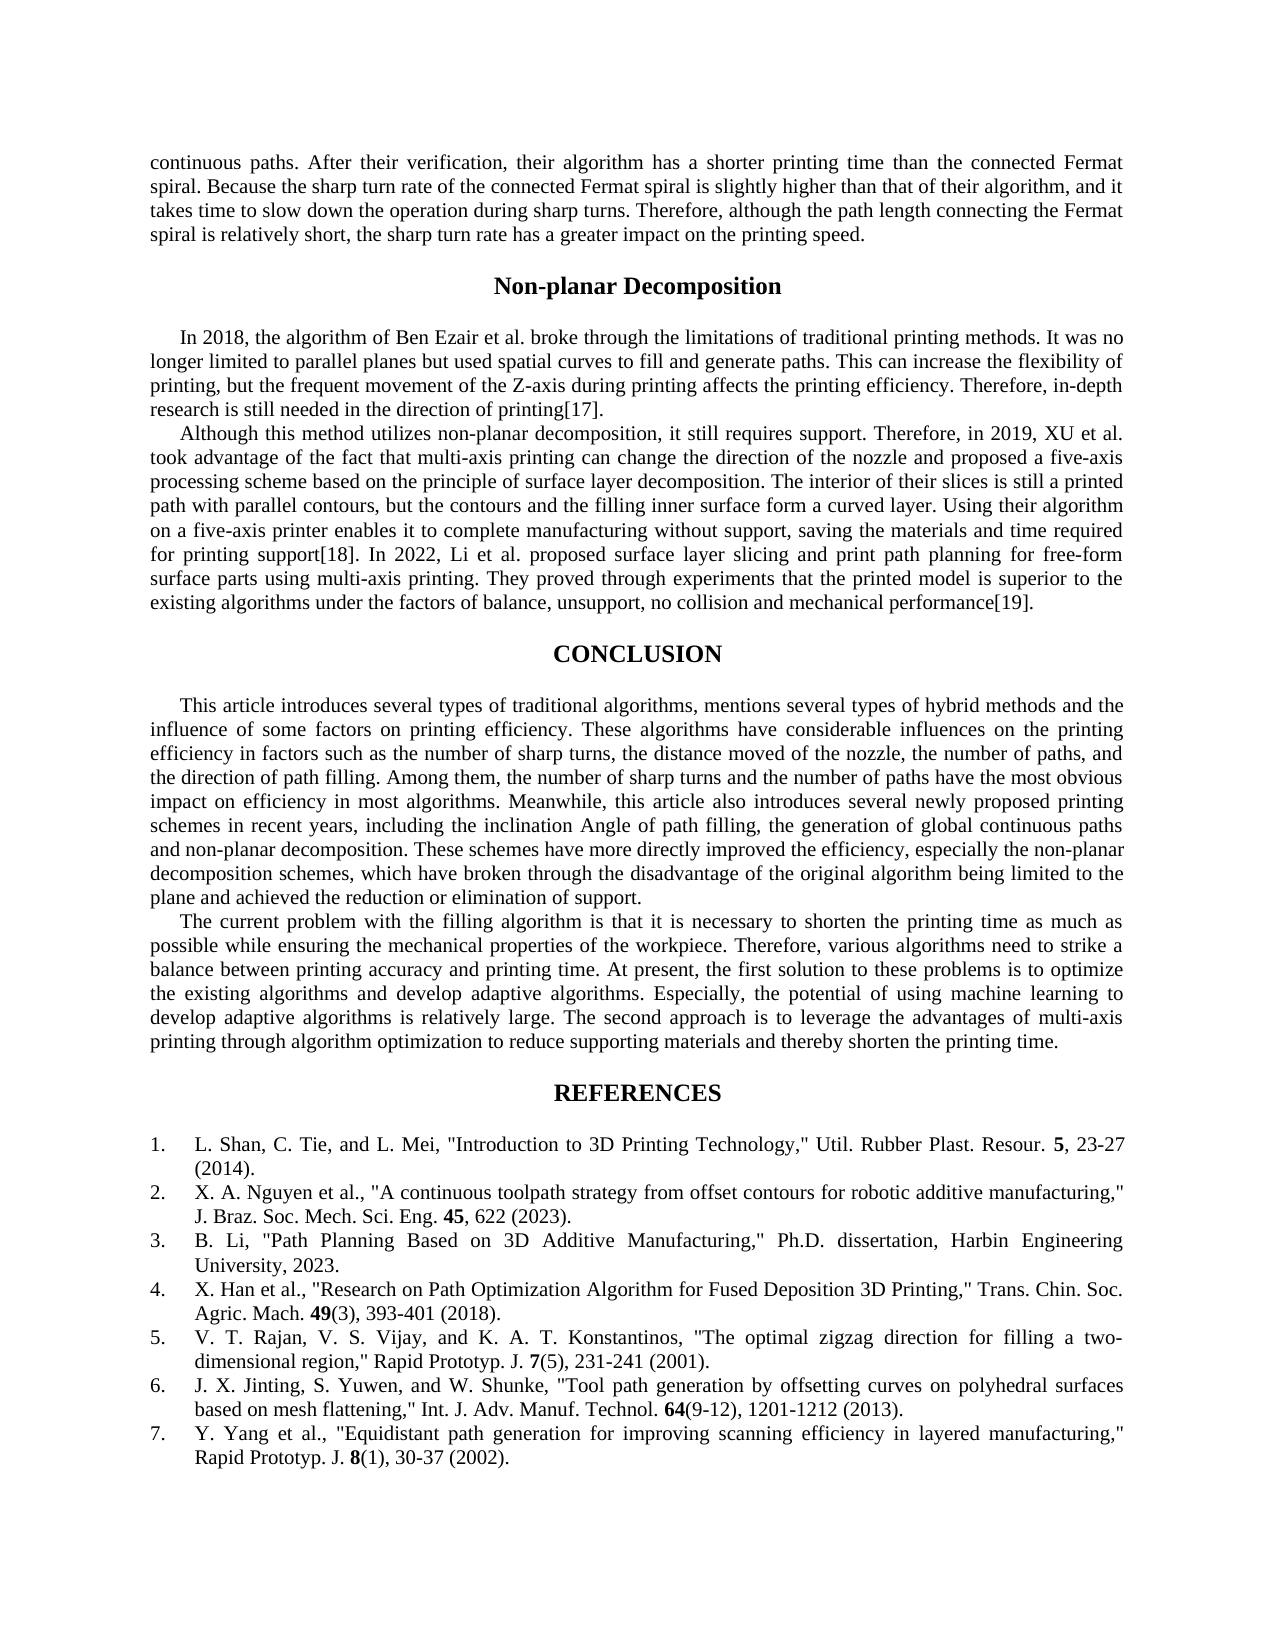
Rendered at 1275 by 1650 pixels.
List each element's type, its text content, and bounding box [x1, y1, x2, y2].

text J. X. Jinting, S. Yuwen, and W. Shunke, "Tool path generation by offsetting curves on polyhedral surfaces based on mesh flattening," Int. J. Adv. Manuf. Technol. 64(9-12), 1201-1212 (2013). [150, 1373, 1125, 1421]
subtitle Conclusion [150, 639, 1125, 667]
text Although this method utilizes non-planar decomposition, it still requires support. Therefore, in 2019, XU et al. took advantage of the fact that multi-axis printing can change the direction of the nozzle and proposed a five-axis processing scheme based on the principle of surface layer decomposition. The interior of their slices is still a printed path with parallel contours, but the contours and the filling inner surface form a curved layer. Using their algorithm on a five-axis printer enables it to complete manufacturing without support, saving the materials and time required for printing support[18]. In 2022, Li et al. proposed surface layer slicing and print path planning for free-form surface parts using multi-axis printing. They proved through experiments that the printed model is superior to the existing algorithms under the factors of balance, unsupport, no collision and mechanical performance[19]. [150, 421, 1125, 614]
text X. A. Nguyen et al., "A continuous toolpath strategy from offset contours for robotic additive manufacturing," J. Braz. Soc. Mech. Sci. Eng. 45, 622 (2023). [150, 1180, 1125, 1228]
text Y. Yang et al., "Equidistant path generation for improving scanning efficiency in layered manufacturing," Rapid Prototyp. J. 8(1), 30-37 (2002). [150, 1421, 1125, 1469]
subtitle Non-planar Decomposition [150, 271, 1125, 300]
text X. Han et al., "Research on Path Optimization Algorithm for Fused Deposition 3D Printing," Trans. Chin. Soc. Agric. Mach. 49(3), 393-401 (2018). [150, 1277, 1125, 1325]
text The current problem with the filling algorithm is that it is necessary to shorten the printing time as much as possible while ensuring the mechanical properties of the workpiece. Therefore, various algorithms need to strike a balance between printing accuracy and printing time. At present, the first solution to these problems is to optimize the existing algorithms and develop adaptive algorithms. Especially, the potential of using machine learning to develop adaptive algorithms is relatively large. The second approach is to leverage the advantages of multi-axis printing through algorithm optimization to reduce supporting materials and thereby shorten the printing time. [150, 909, 1125, 1053]
text L. Shan, C. Tie, and L. Mei, "Introduction to 3D Printing Technology," Util. Rubber Plast. Resour. 5, 23-27 (2014). [150, 1132, 1125, 1180]
text In 2018, the algorithm of Ben Ezair et al. broke through the limitations of traditional printing methods. It was no longer limited to parallel planes but used spatial curves to fill and generate paths. This can increase the flexibility of printing, but the frequent movement of the Z-axis during printing affects the printing efficiency. Therefore, in-depth research is still needed in the direction of printing[17]. [150, 325, 1125, 421]
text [150, 150, 1125, 246]
text V. T. Rajan, V. S. Vijay, and K. A. T. Konstantinos, "The optimal zigzag direction for filling a two-dimensional region," Rapid Prototyp. J. 7(5), 231-241 (2001). [150, 1325, 1125, 1373]
text B. Li, "Path Planning Based on 3D Additive Manufacturing," Ph.D. dissertation, Harbin Engineering University, 2023. [150, 1228, 1125, 1277]
subtitle References [150, 1078, 1125, 1107]
text This article introduces several types of traditional algorithms, mentions several types of hybrid methods and the influence of some factors on printing efficiency. These algorithms have considerable influences on the printing efficiency in factors such as the number of sharp turns, the distance moved of the nozzle, the number of paths, and the direction of path filling. Among them, the number of sharp turns and the number of paths have the most obvious impact on efficiency in most algorithms. Meanwhile, this article also introduces several newly proposed printing schemes in recent years, including the inclination Angle of path filling, the generation of global continuous paths and non-planar decomposition. These schemes have more directly improved the efficiency, especially the non-planar decomposition schemes, which have broken through the disadvantage of the original algorithm being limited to the plane and achieved the reduction or elimination of support. [150, 692, 1125, 909]
